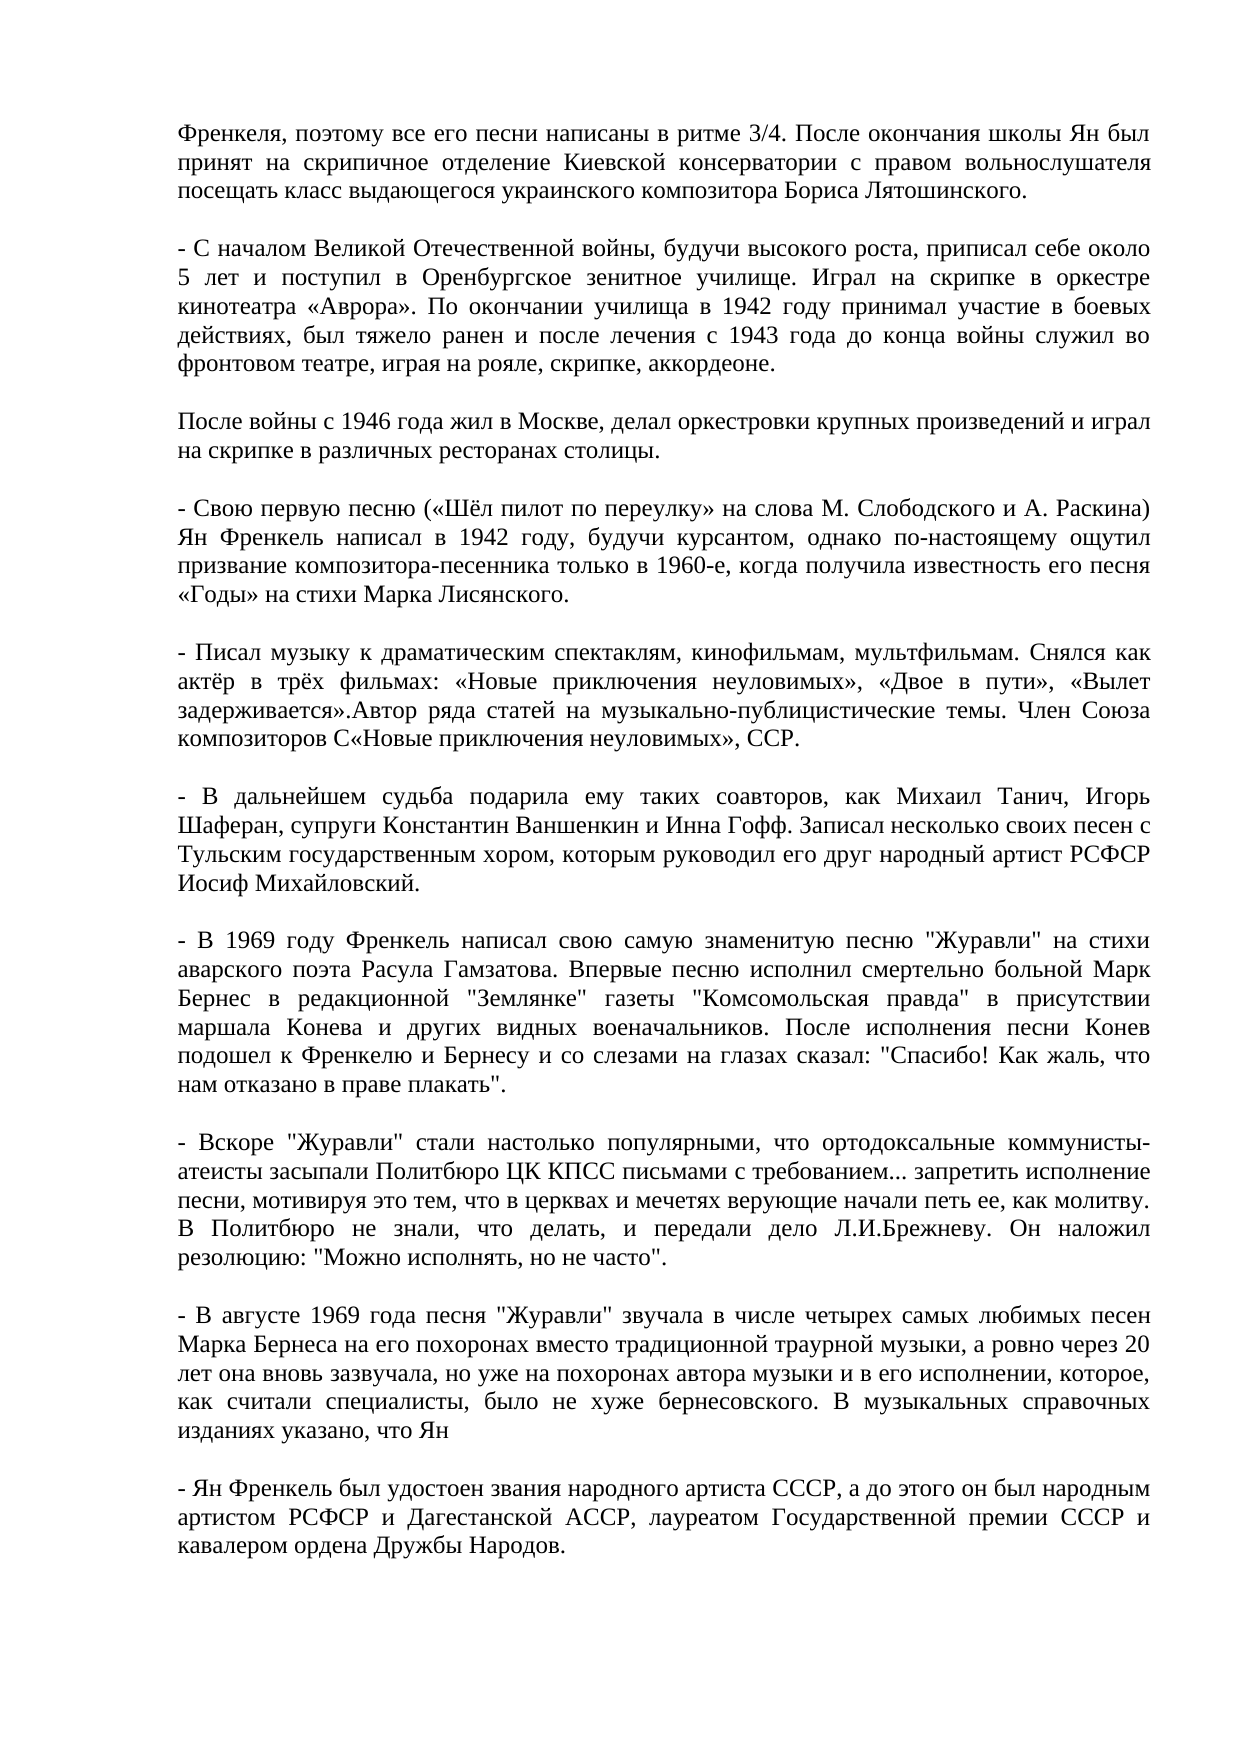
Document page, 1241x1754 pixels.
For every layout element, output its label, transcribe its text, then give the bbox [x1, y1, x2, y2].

text - В августе 1969 года песня "Журавли" звучала в числе четырех самых любимых песен Марка Бернеса на его похоронах вместо традиционной траурной музыки, а ровно через 20 лет она вновь зазвучала, но уже на похоронах автора музыки и в его исполнении, которое, как считали специалисты, было не хуже бернесовского. В музыкальных справочных изданиях указано, что Ян [177, 1300, 1152, 1444]
text - В 1969 году Френкель написал свою самую знаменитую песню "Журавли" на стихи аварского поэта Расула Гамзатова. Впервые песню исполнил смертельно больной Марк Бернес в редакционной "Землянке" газеты "Комсомольская правда" в присутствии маршала Конева и других видных военачальников. После исполнения песни Конев подошел к Френкелю и Бернесу и со слезами на глазах сказал: "Спасибо! Как жаль, что нам отказано в праве плакать". [177, 926, 1152, 1098]
text - В дальнейшем судьба подарила ему таких соавторов, как Михаил Танич, Игорь Шаферан, супруги Константин Ваншенкин и Инна Гофф. Записал несколько своих песен с Тульским государственным хором, которым руководил его друг народный артист РСФСР Иосиф Михайловский. [177, 781, 1152, 896]
text - Писал музыку к драматическим спектаклям, кинофильмам, мультфильмам. Снялся как актёр в трёх фильмах: «Новые приключения неуловимых», «Двое в пути», «Вылет задерживается».Автор ряда статей на музыкально-публицистические темы. Член Союза композиторов С«Новые приключения неуловимых», ССР. [177, 637, 1152, 752]
text - Ян Френкель был удостоен звания народного артиста СССР, а до этого он был народным артистом РСФСР и Дагестанской АССР, лауреатом Государственной премии СССР и кавалером ордена Дружбы Народов. [177, 1473, 1152, 1559]
text - Свою первую песню («Шёл пилот по переулку» на слова М. Слободского и А. Раскина) Ян Френкель написал в 1942 году, будучи курсантом, однако по-настоящему ощутил призвание композитора-песенника только в 1960-е, когда получила известность его песня «Годы» на стихи Марка Лисянского. [177, 493, 1152, 608]
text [177, 118, 1152, 204]
text - С началом Великой Отечественной войны, будучи высокого роста, приписал себе около 5 лет и поступил в Оренбургское зенитное училище. Играл на скрипке в оркестре кинотеатра «Аврора». По окончании училища в 1942 году принимал участие в боевых действиях, был тяжело ранен и после лечения с 1943 года до конца войны служил во фронтовом театре, играя на рояле, скрипке, аккордеоне. [177, 233, 1152, 377]
text - Вскоре "Журавли" стали настолько популярными, что ортодоксальные коммунисты-атеисты засыпали Политбюро ЦК КПСС письмами с требованием... запретить исполнение песни, мотивируя это тем, что в церквах и мечетях верующие начали петь ее, как молитву. В Политбюро не знали, что делать, и передали дело Л.И.Брежневу. Он наложил резолюцию: "Можно исполнять, но не часто". [177, 1127, 1152, 1271]
text После войны с 1946 года жил в Москве, делал оркестровки крупных произведений и играл на скрипке в различных ресторанах столицы. [177, 406, 1152, 464]
